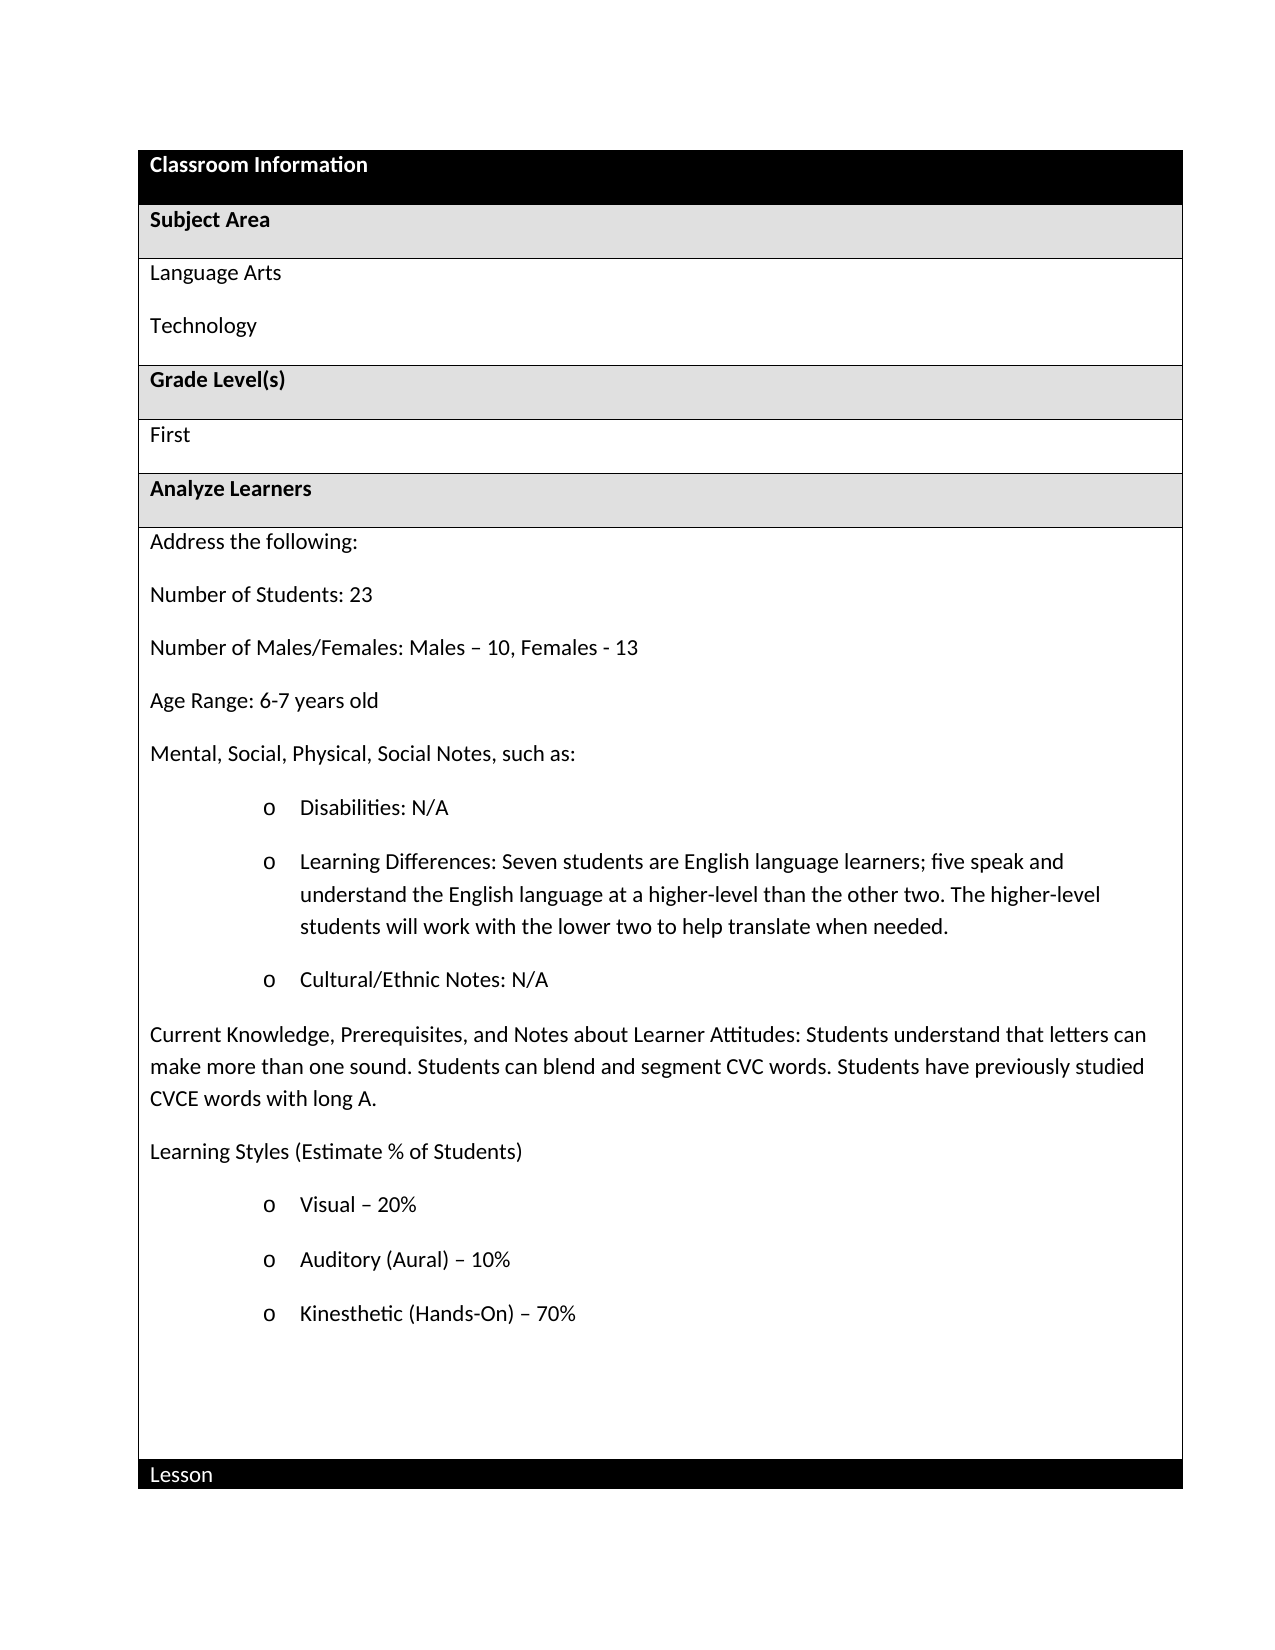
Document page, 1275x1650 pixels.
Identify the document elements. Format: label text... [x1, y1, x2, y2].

table_cell Language Arts Technology [139, 259, 1182, 364]
table_cell First [139, 420, 1182, 473]
table_cell Analyze Learners [139, 474, 1182, 527]
table_cell Address the following: Number of Students: 23 Number of Males/Females: Males – 10, Females - 13 Age Range: 6-7 years old Mental, Social, Physical, Social Notes, such as: Disabilities: N/A Learning Differences: Seven students are English language learners; five speak and understand the English language at a higher-level than the other two. The higher-level students will work with the lower two to help translate when needed. Cultural/Ethnic Notes: N/A Current Knowledge, Prerequisites, and Notes about Learner Attitudes: Students understand that letters can make more than one sound. Students can blend and segment CVC words. Students have previously studied CVCE words with long A. Learning Styles (Estimate % of Students) Visual – 20% Auditory (Aural) – 10% Kinesthetic (Hands-On) – 70% [139, 528, 1182, 1459]
table_cell Lesson [139, 1460, 1182, 1488]
table_header Classroom Information [139, 151, 1182, 204]
table_cell Grade Level(s) [139, 366, 1182, 419]
table_cell Subject Area [139, 205, 1182, 258]
